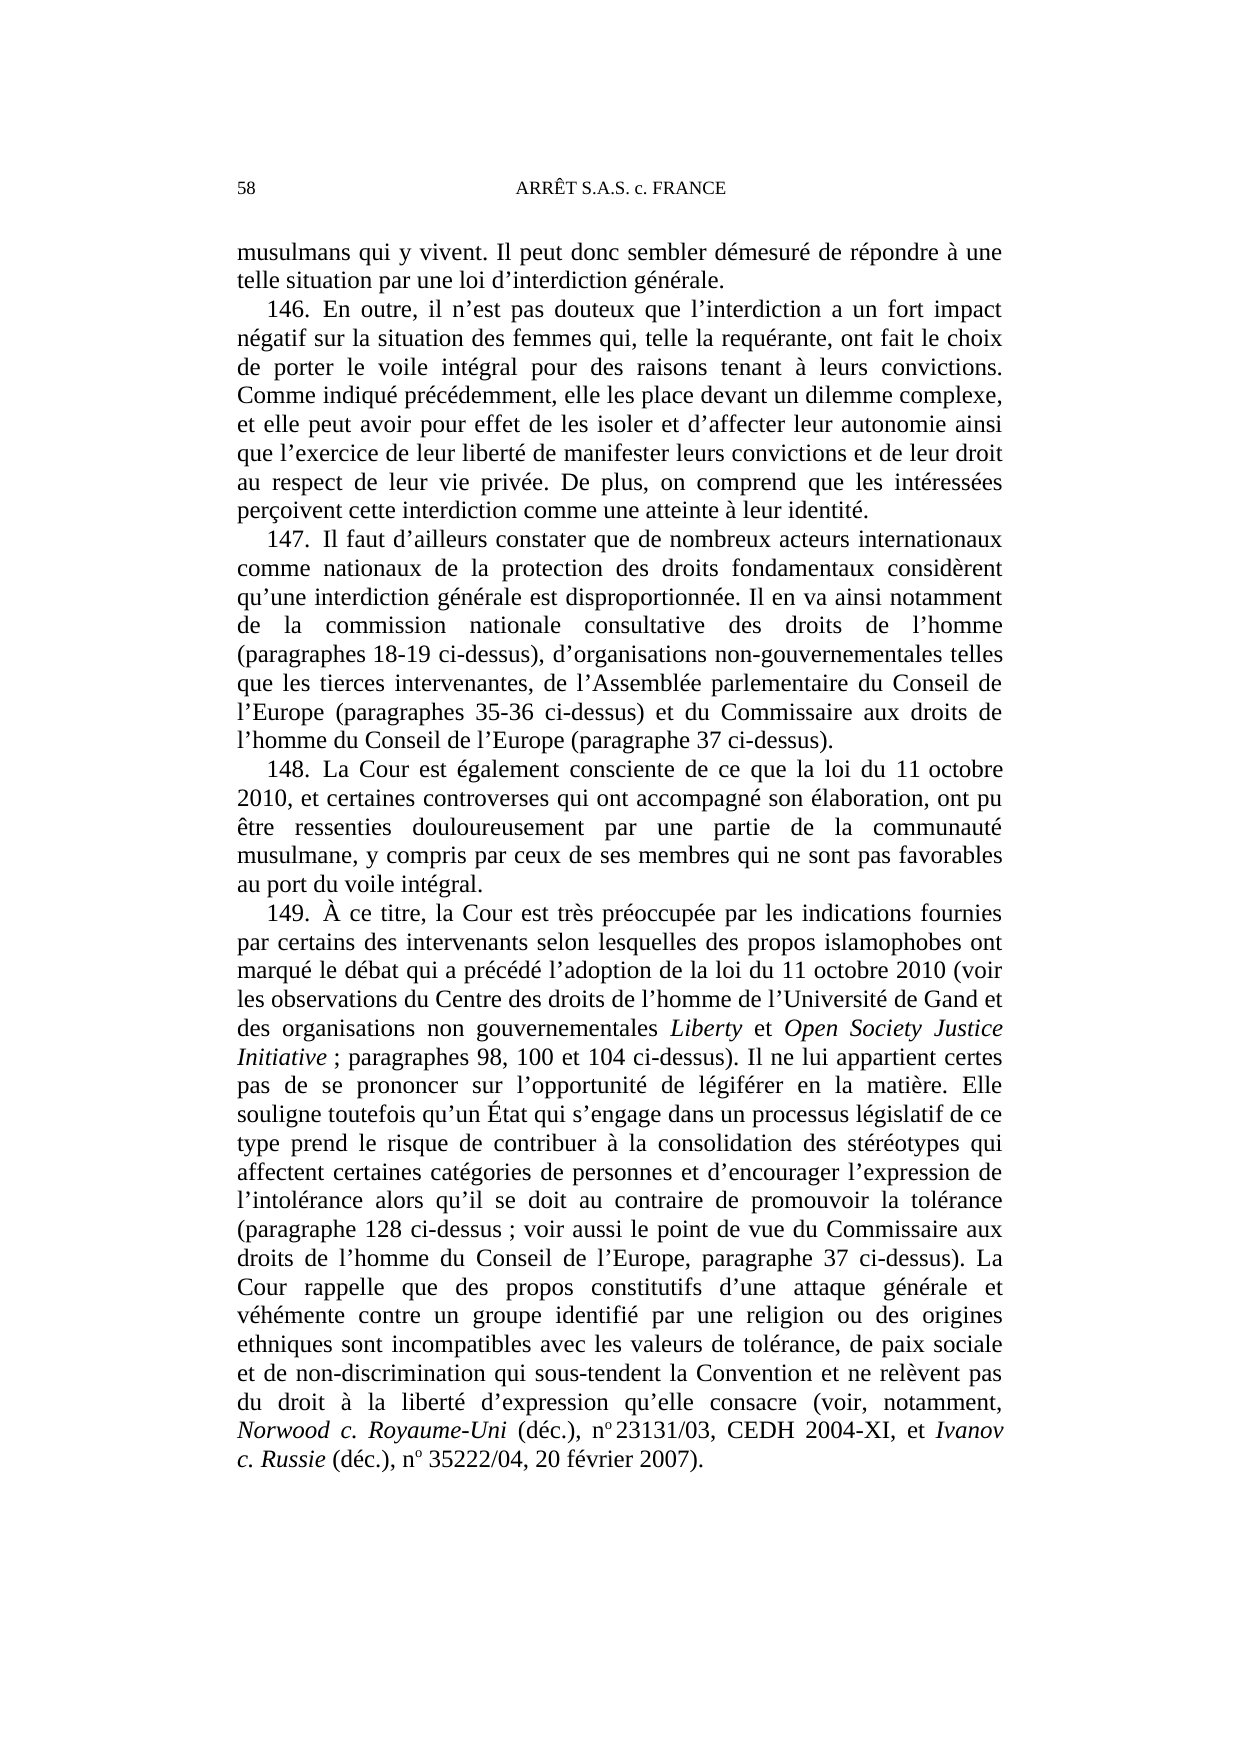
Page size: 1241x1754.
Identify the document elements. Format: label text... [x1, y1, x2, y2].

text 146. En outre, il n’est pas douteux que l’interdiction a un fort impact négatif sur la situation des femmes qui, telle la requérante, ont fait le choix de porter le voile intégral pour des raisons tenant à leurs convictions. Comme indiqué précédemment, elle les place devant un dilemme complexe, et elle peut avoir pour effet de les isoler et d’affecter leur autonomie ainsi que l’exercice de leur liberté de manifester leurs convictions et de leur droit au respect de leur vie privée. De plus, on comprend que les intéressées perçoivent cette interdiction comme une atteinte à leur identité. [237, 294, 1003, 524]
text 148. La Cour est également consciente de ce que la loi du 11 octobre 2010, et certaines controverses qui ont accompagné son élaboration, ont pu être ressenties douloureusement par une partie de la communauté musulmane, y compris par ceux de ses membres qui ne sont pas favorables au port du voile intégral. [237, 754, 1003, 898]
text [237, 237, 1003, 294]
text 147. Il faut d’ailleurs constater que de nombreux acteurs internationaux comme nationaux de la protection des droits fondamentaux considèrent qu’une interdiction générale est disproportionnée. Il en va ainsi notamment de la commission nationale consultative des droits de l’homme (paragraphes 18-19 ci-dessus), d’organisations non-gouvernementales telles que les tierces intervenantes, de l’Assemblée parlementaire du Conseil de l’Europe (paragraphes 35-36 ci-dessus) et du Commissaire aux droits de l’homme du Conseil de l’Europe (paragraphe 37 ci-dessus). [237, 524, 1003, 754]
text 149. À ce titre, la Cour est très préoccupée par les indications fournies par certains des intervenants selon lesquelles des propos islamophobes ont marqué le débat qui a précédé l’adoption de la loi du 11 octobre 2010 (voir les observations du Centre des droits de l’homme de l’Université de Gand et des organisations non gouvernementales Liberty et Open Society Justice Initiative ; paragraphes 98, 100 et 104 ci-dessus). Il ne lui appartient certes pas de se prononcer sur l’opportunité de légiférer en la matière. Elle souligne toutefois qu’un État qui s’engage dans un processus législatif de ce type prend le risque de contribuer à la consolidation des stéréotypes qui affectent certaines catégories de personnes et d’encourager l’expression de l’intolérance alors qu’il se doit au contraire de promouvoir la tolérance (paragraphe 128 ci-dessus ; voir aussi le point de vue du Commissaire aux droits de l’homme du Conseil de l’Europe, paragraphe 37 ci-dessus). La Cour rappelle que des propos constitutifs d’une attaque générale et véhémente contre un groupe identifié par une religion ou des origines ethniques sont incompatibles avec les valeurs de tolérance, de paix sociale et de non-discrimination qui sous-tendent la Convention et ne relèvent pas du droit à la liberté d’expression qu’elle consacre (voir, notamment, Norwood c. Royaume-Uni (déc.), no 23131/03, CEDH 2004-XI, et Ivanov c. Russie (déc.), no 35222/04, 20 février 2007). [237, 898, 1003, 1473]
